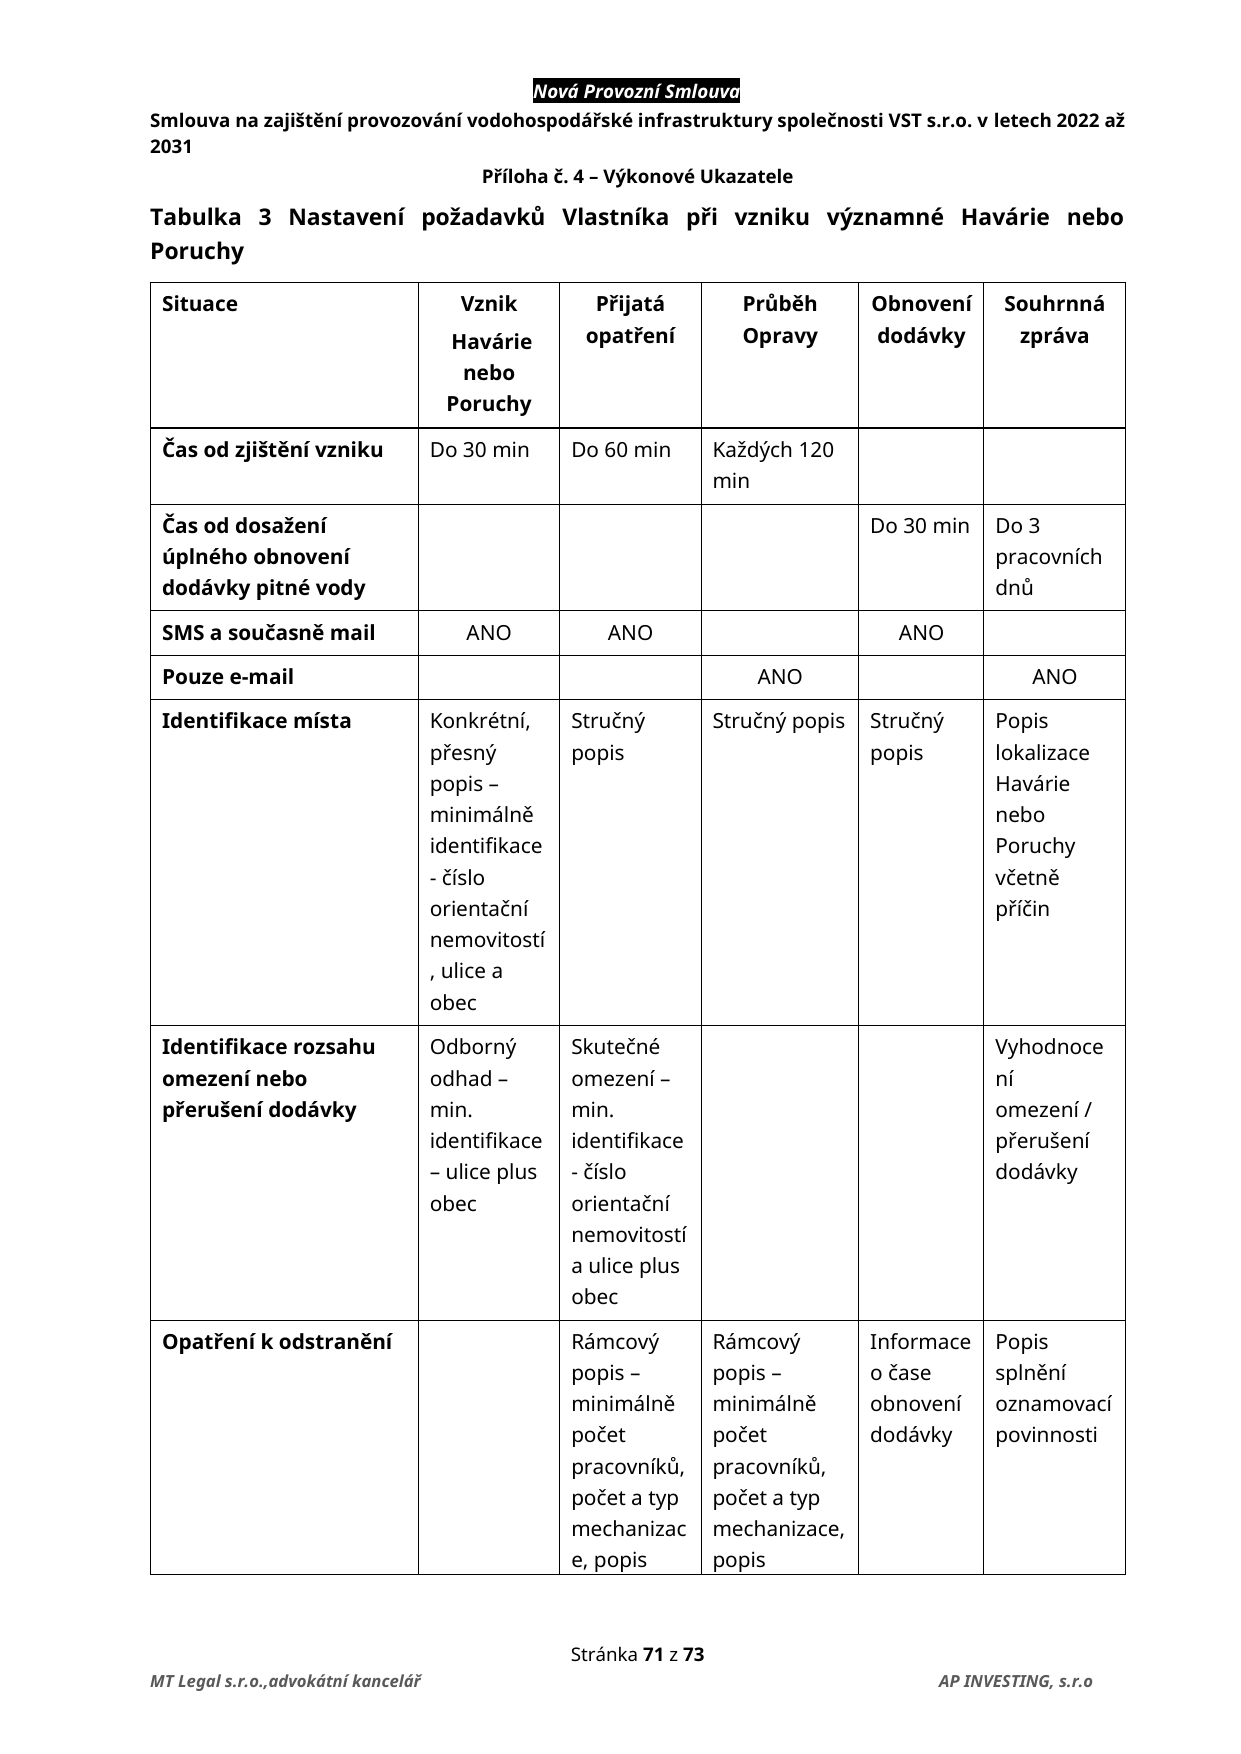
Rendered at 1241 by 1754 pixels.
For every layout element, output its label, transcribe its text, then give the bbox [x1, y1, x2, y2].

table_cell Skutečné omezení – min. identifikace - číslo orientační nemovitostí a ulice plus obec [560, 1026, 701, 1319]
table_cell [859, 1026, 983, 1319]
table_cell ANO [560, 611, 701, 655]
table_header Souhrnná zpráva [984, 283, 1125, 427]
table_header Průběh Opravy [702, 283, 858, 427]
table_cell Do 60 min [560, 429, 701, 503]
table_cell [702, 505, 858, 610]
table_cell ANO [859, 611, 983, 655]
table_cell Stručný popis [859, 700, 983, 1025]
table_cell Informace o čase obnovení dodávky [859, 1321, 983, 1574]
table_cell [419, 505, 559, 610]
table_cell Popis splnění oznamovací povinnosti [984, 1321, 1125, 1574]
table_cell Identifikace rozsahu omezení nebo přerušení dodávky [151, 1026, 418, 1319]
table_cell Stručný popis [560, 700, 701, 1025]
table_cell [702, 1026, 858, 1319]
table_cell [419, 656, 559, 699]
table_cell Do 30 min [859, 505, 983, 610]
table_header Obnovení dodávky [859, 283, 983, 427]
text Tabulka 3 Nastavení požadavků Vlastníka při vzniku významné Havárie nebo Poruchy [150, 201, 1125, 267]
table_cell Konkrétní, přesný popis – minimálně identifikace - číslo orientační nemovitostí, ulice a obec [419, 700, 559, 1025]
table_cell Do 30 min [419, 429, 559, 503]
table_header Vznik Havárie nebo Poruchy [419, 283, 559, 427]
table_cell Opatření k odstranění [151, 1321, 418, 1574]
table_cell ANO [702, 656, 858, 699]
table_cell Čas od dosažení úplného obnovení dodávky pitné vody [151, 505, 418, 610]
table_cell [560, 656, 701, 699]
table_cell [560, 1321, 701, 1574]
table_cell SMS a současně mail [151, 611, 418, 655]
table_cell ANO [419, 611, 559, 655]
table_cell Vyhodnocení omezení / přerušení dodávky [984, 1026, 1125, 1319]
table_header Přijatá opatření [560, 283, 701, 427]
table_cell Odborný odhad – min. identifikace – ulice plus obec [419, 1026, 559, 1319]
table_header Situace [151, 283, 418, 427]
table_cell [419, 1321, 559, 1574]
table_cell Každých 120 min [702, 429, 858, 503]
table_cell Čas od zjištění vzniku havárie [151, 429, 418, 503]
table_cell [560, 505, 701, 610]
table_cell Identifikace místa [151, 700, 418, 1025]
table_cell Do 3 pracovních dnů [984, 505, 1125, 610]
table_cell [859, 656, 983, 699]
table_cell [984, 611, 1125, 655]
table_cell Stručný popis [702, 700, 858, 1025]
table_cell [984, 429, 1125, 503]
table_cell ANO [984, 656, 1125, 699]
table_cell Popis lokalizace Havárie nebo Poruchy včetně příčin [984, 700, 1125, 1025]
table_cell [702, 1321, 858, 1574]
table_cell [859, 429, 983, 503]
table_cell Pouze e-mail [151, 656, 418, 699]
table_cell [702, 611, 858, 655]
